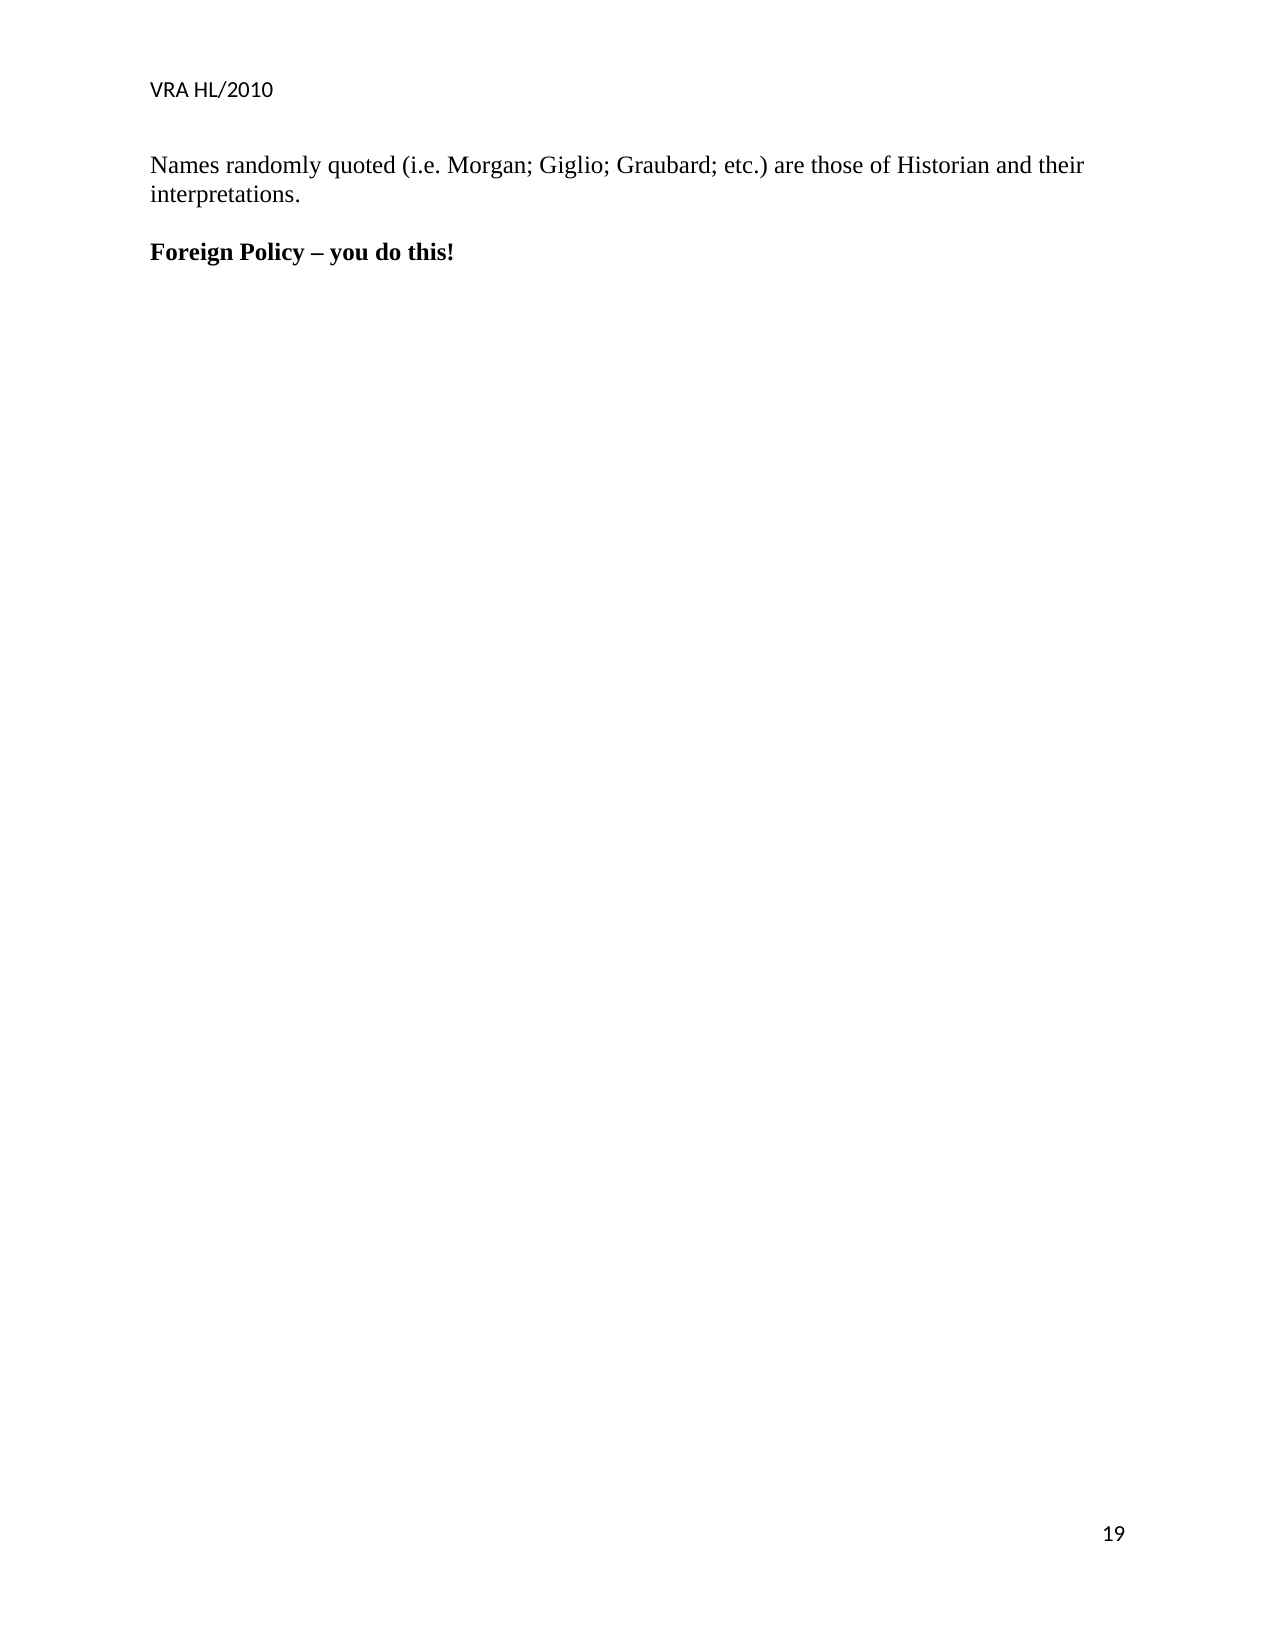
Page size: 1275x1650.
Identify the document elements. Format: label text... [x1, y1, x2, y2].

text Names randomly quoted (i.e. Morgan; Giglio; Graubard; etc.) are those of Historian and their interpretations. [150, 150, 1125, 207]
text Foreign Policy – you do this! [150, 237, 1125, 265]
